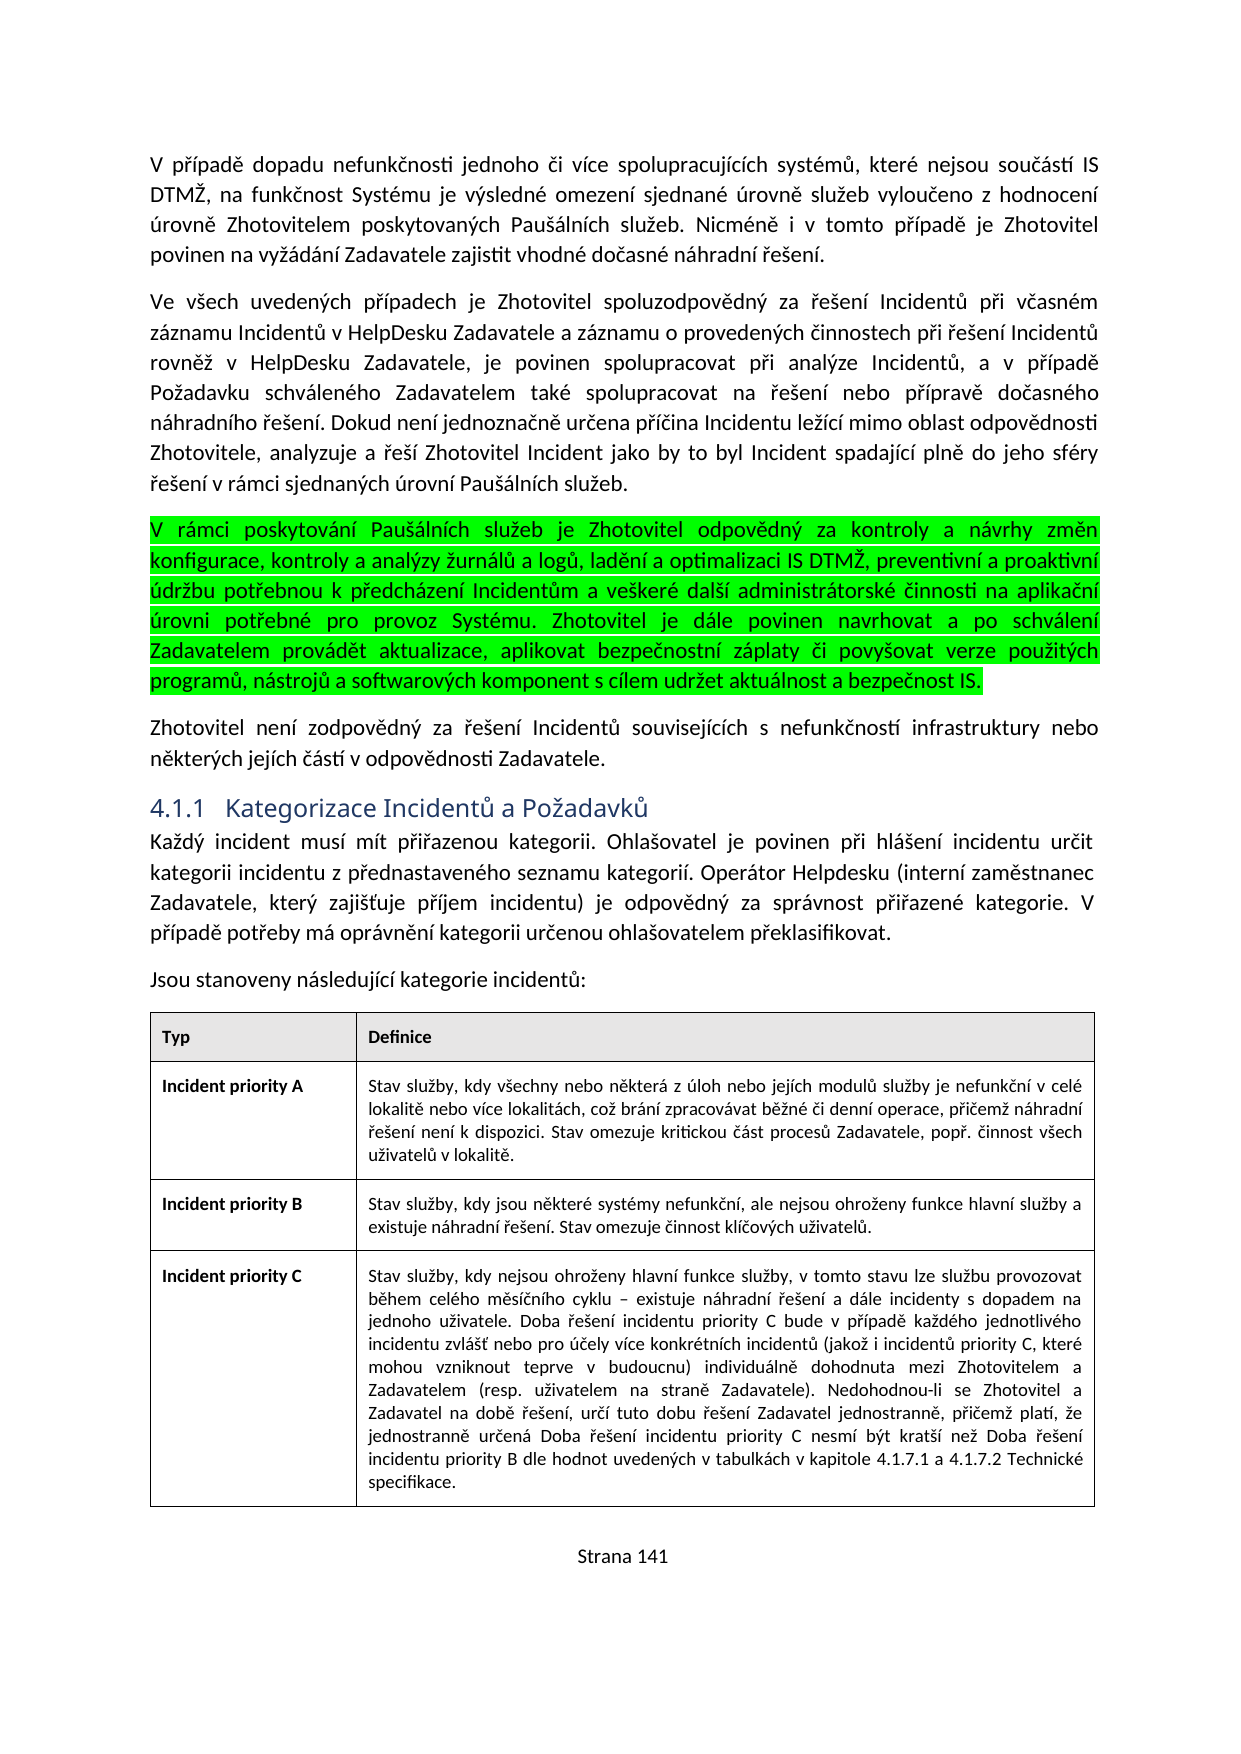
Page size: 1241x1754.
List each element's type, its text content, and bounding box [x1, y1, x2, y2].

text Zhotovitel není zodpovědný za řešení Incidentů souvisejících s nefunkčností infrastruktury nebo některých jejích částí v odpovědnosti Zadavatele. [150, 713, 1100, 772]
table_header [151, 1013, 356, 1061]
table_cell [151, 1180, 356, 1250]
text Ve všech uvedených případech je Zhotovitel spoluzodpovědný za řešení Incidentů při včasném záznamu Incidentů v HelpDesku Zadavatele a záznamu o provedených činnostech při řešení Incidentů rovněž v HelpDesku Zadavatele, je povinen spolupracovat při analýze Incidentů, a v případě Požadavku schváleného Zadavatelem také spolupracovat na řešení nebo přípravě dočasného náhradního řešení. Dokud není jednoznačně určena příčina Incidentu ležící mimo oblast odpovědnosti Zhotovitele, analyzuje a řeší Zhotovitel Incident jako by to byl Incident spadající plně do jeho sféry řešení v rámci sjednaných úrovní Paušálních služeb. [150, 287, 1100, 497]
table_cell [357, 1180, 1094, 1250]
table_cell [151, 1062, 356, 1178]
text Jsou stanoveny následující kategorie incidentů: [150, 965, 1096, 993]
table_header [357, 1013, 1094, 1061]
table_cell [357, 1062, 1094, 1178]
subtitle Kategorizace Incidentů a Požadavků [150, 791, 1100, 825]
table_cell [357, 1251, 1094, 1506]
text Každý incident musí mít přiřazenou kategorii. Ohlašovatel je povinen při hlášení incidentu určit kategorii incidentu z přednastaveného seznamu kategorií. Operátor Helpdesku (interní zaměstnanec Zadavatele, který zajišťuje příjem incidentu) je odpovědný za správnost přiřazené kategorie. V případě potřeby má oprávnění kategorii určenou ohlašovatelem překlasifikovat. [150, 827, 1096, 946]
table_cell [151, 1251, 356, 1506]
text V případě dopadu nefunkčnosti jednoho či více spolupracujících systémů, které nejsou součástí IS DTMŽ, na funkčnost Systému je výsledné omezení sjednané úrovně služeb vyloučeno z hodnocení úrovně Zhotovitelem poskytovaných Paušálních služeb. Nicméně i v tomto případě je Zhotovitel povinen na vyžádání Zadavatele zajistit vhodné dočasné náhradní řešení. [150, 150, 1100, 269]
